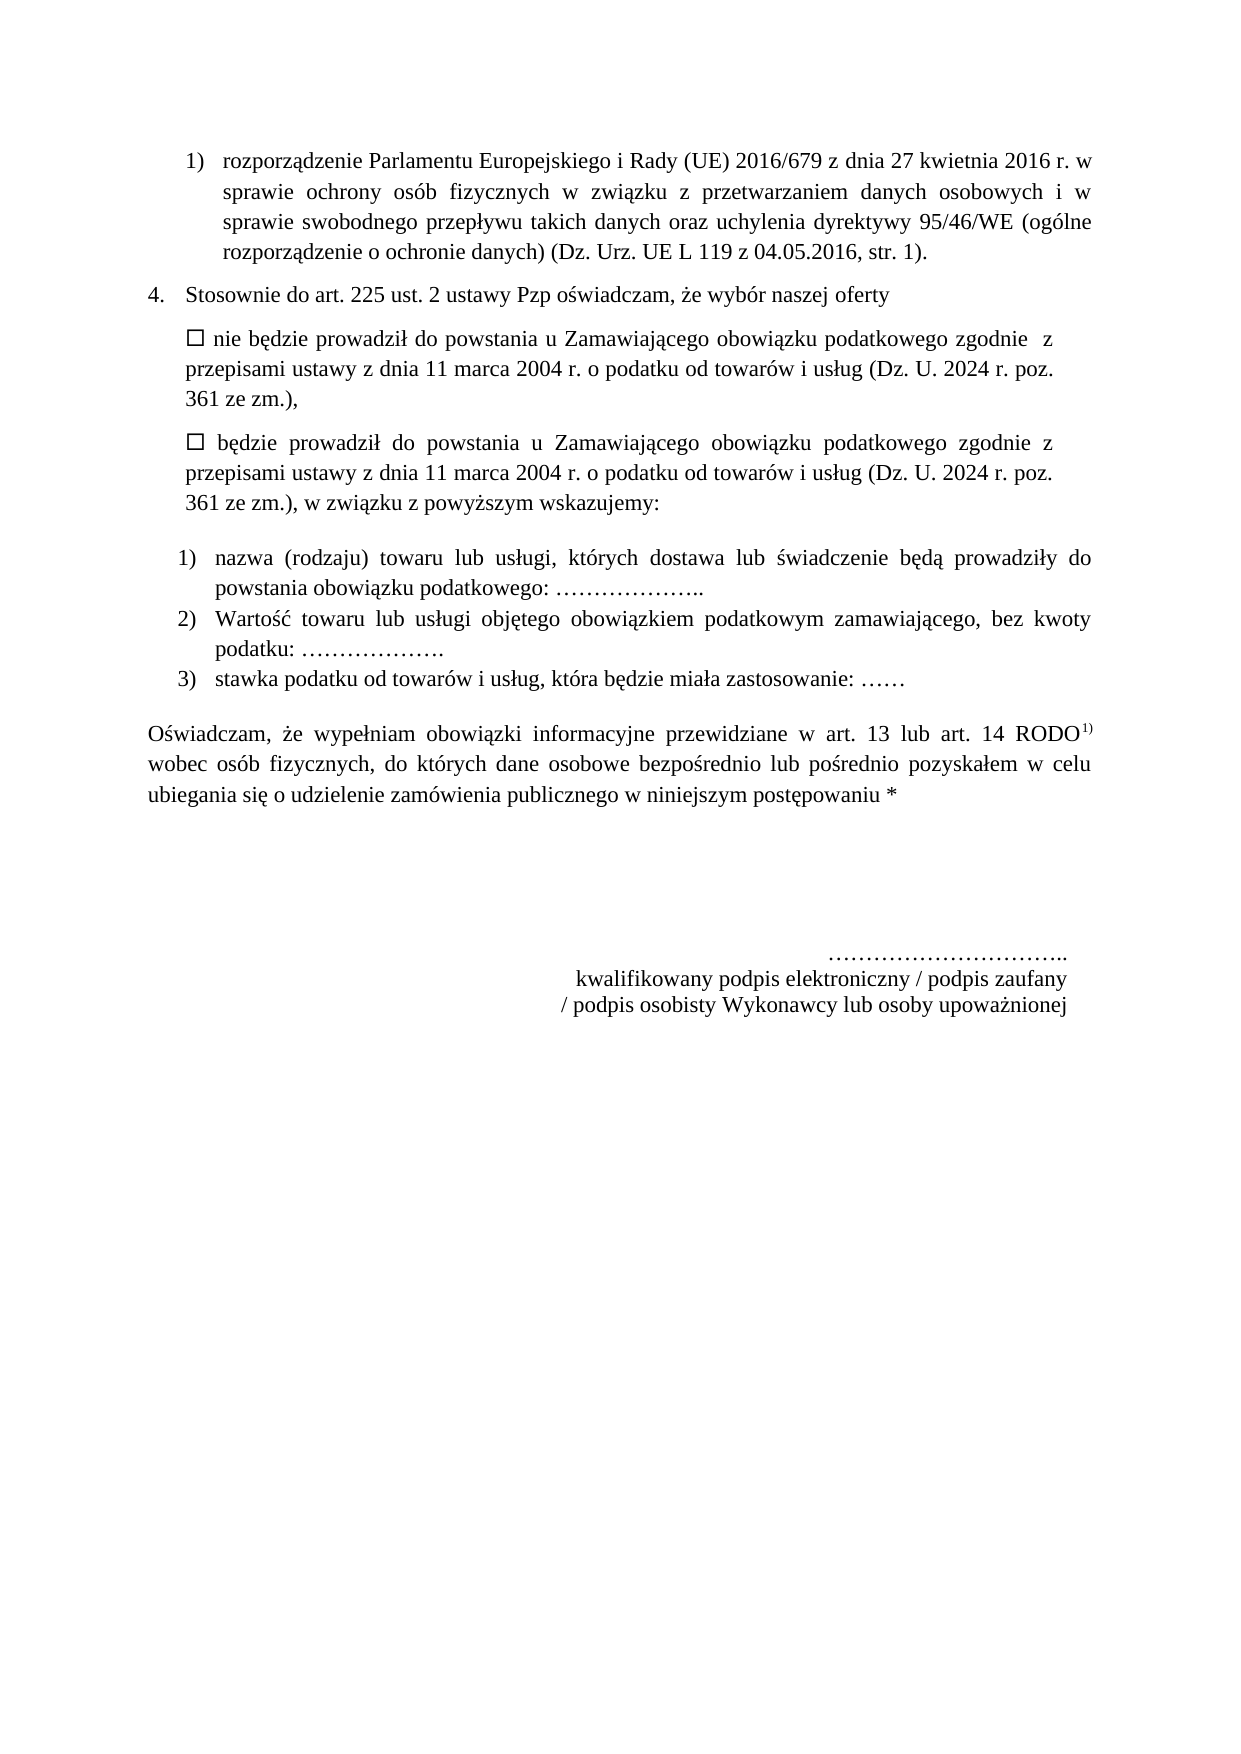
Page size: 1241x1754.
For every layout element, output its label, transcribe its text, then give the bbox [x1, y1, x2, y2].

list Stosownie do art. 225 ust. 2 ustawy Pzp oświadczam, że wybór naszej oferty [148, 282, 1093, 308]
list Wartość towaru lub usługi objętego obowiązkiem podatkowym zamawiającego, bez kwoty podatku: ………………. [177, 605, 1093, 661]
list rozporządzenie Parlamentu Europejskiego i Rady (UE) 2016/679 z dnia 27 kwietnia 2016 r. w sprawie ochrony osób fizycznych w związku z przetwarzaniem danych osobowych i w sprawie swobodnego przepływu takich danych oraz uchylenia dyrektywy 95/46/WE (ogólne rozporządzenie o ochronie danych) (Dz. Urz. UE L 119 z 04.05.2016, str. 1). [185, 148, 1093, 264]
text nie będzie prowadził do powstania u Zamawiającego obowiązku podatkowego zgodnie z przepisami ustawy z dnia 11 marca 2004 r. o podatku od towarów i usług (Dz. U. 2024 r. poz. 361 ze zm.), [185, 325, 1054, 412]
text Oświadczam, że wypełniam obowiązki informacyjne przewidziane w art. 13 lub art. 14 RODO1) wobec osób fizycznych, do których dane osobowe bezpośrednio lub pośrednio pozyskałem w celu ubiegania się o udzielenie zamówienia publicznego w niniejszym postępowaniu * [148, 720, 1093, 807]
text kwalifikowany podpis elektroniczny / podpis zaufany [148, 965, 1068, 991]
text ………………………….. [148, 938, 1068, 965]
text będzie prowadził do powstania u Zamawiającego obowiązku podatkowego zgodnie z przepisami ustawy z dnia 11 marca 2004 r. o podatku od towarów i usług (Dz. U. 2024 r. poz. 361 ze zm.), w związku z powyższym wskazujemy: [185, 429, 1054, 515]
list nazwa (rodzaju) towaru lub usługi, których dostawa lub świadczenie będą prowadziły do powstania obowiązku podatkowego: ……………….. [177, 544, 1093, 601]
list stawka podatku od towarów i usług, która będzie miała zastosowanie: …… [177, 665, 1093, 691]
text / podpis osobisty Wykonawcy lub osoby upoważnionej [148, 991, 1068, 1018]
